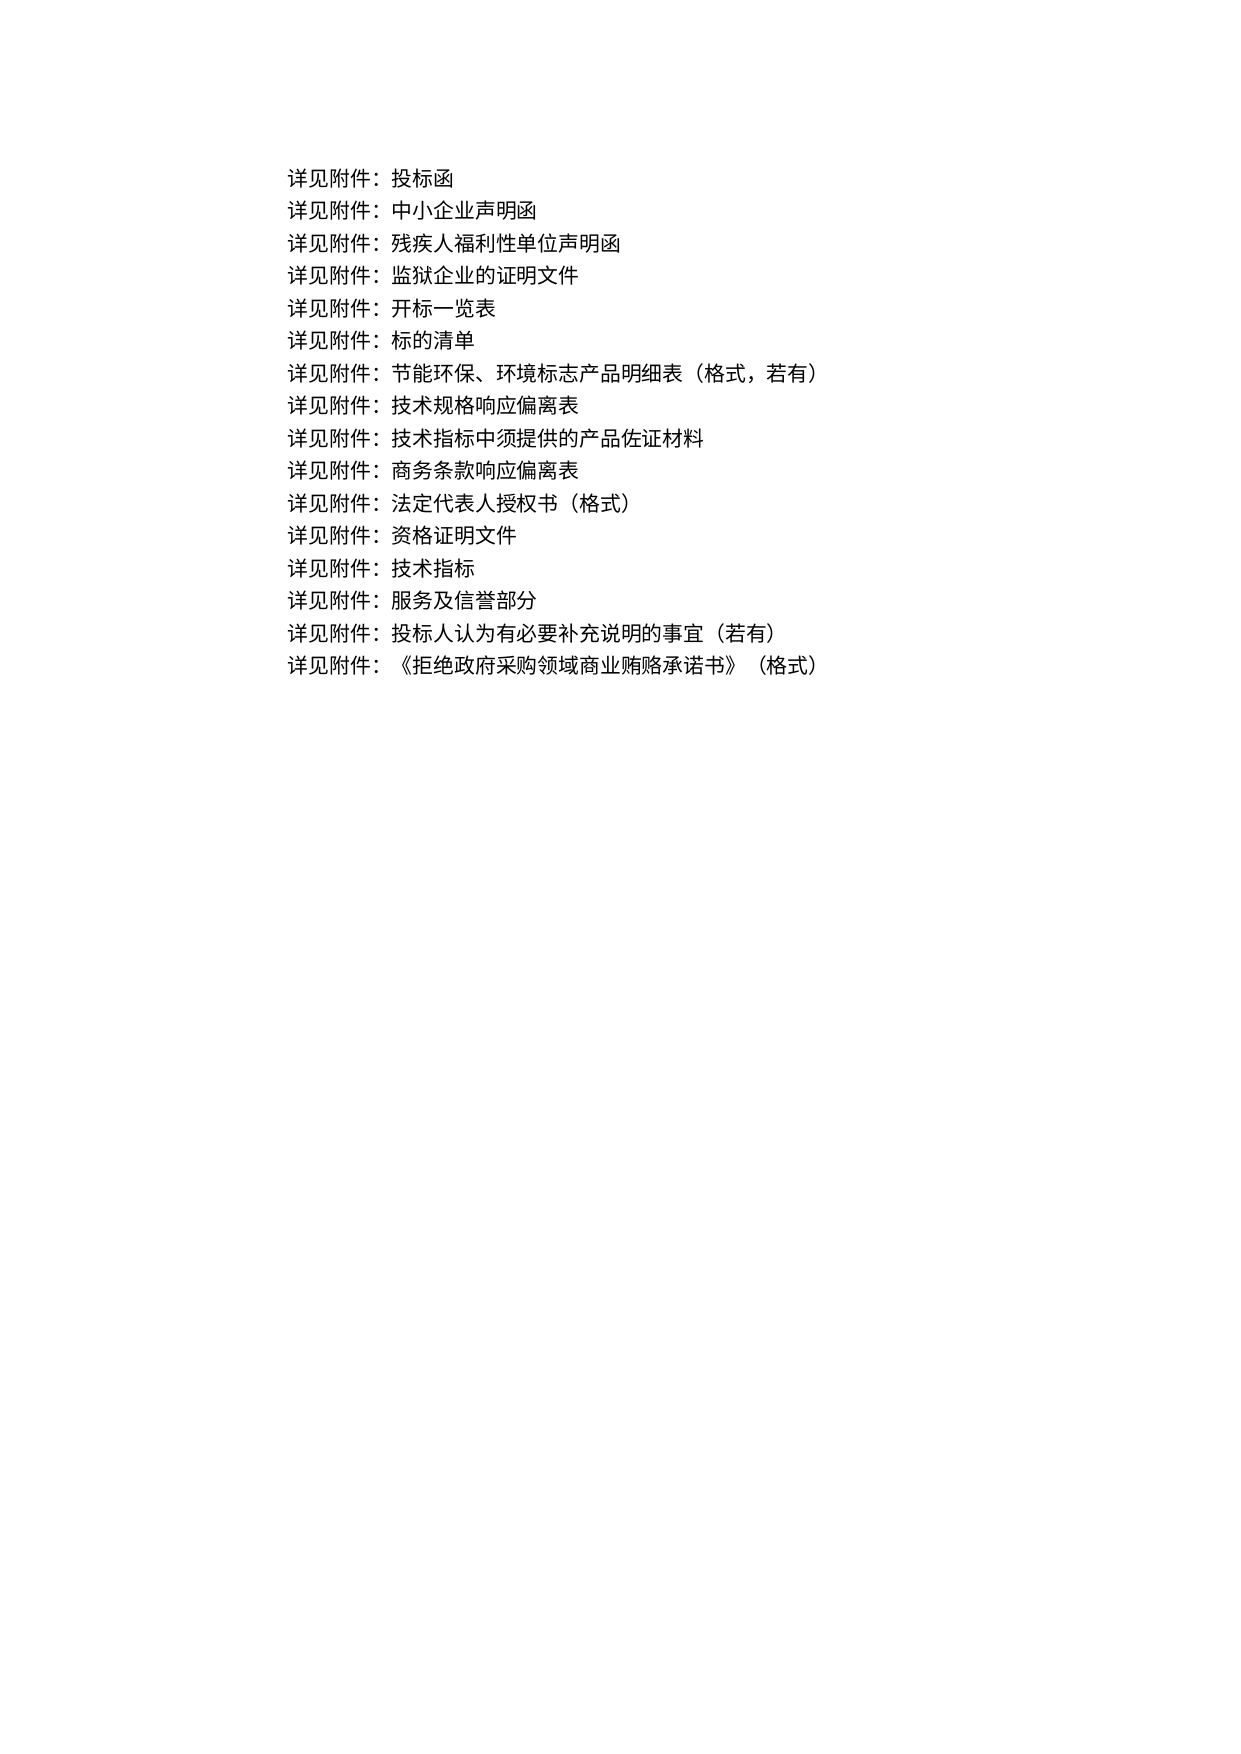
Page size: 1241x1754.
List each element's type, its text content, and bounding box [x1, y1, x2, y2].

text 详见附件：监狱企业的证明文件 [187, 259, 1053, 292]
text 详见附件：《拒绝政府采购领域商业贿赂承诺书》（格式） [187, 649, 1053, 682]
text 详见附件：标的清单 [187, 324, 1053, 357]
text 详见附件：商务条款响应偏离表 [187, 454, 1053, 487]
text 详见附件：资格证明文件 [187, 519, 1053, 552]
text 详见附件：投标人认为有必要补充说明的事宜（若有） [187, 617, 1053, 649]
text 详见附件：节能环保、环境标志产品明细表（格式，若有） [187, 357, 1053, 389]
text 详见附件：技术指标 [187, 552, 1053, 584]
text 详见附件：残疾人福利性单位声明函 [187, 227, 1053, 259]
text 详见附件：技术指标中须提供的产品佐证材料 [187, 422, 1053, 454]
text 详见附件：中小企业声明函 [187, 194, 1053, 227]
text 详见附件：投标函 [187, 162, 1053, 194]
text 详见附件：开标一览表 [187, 292, 1053, 324]
text 详见附件：服务及信誉部分 [187, 584, 1053, 617]
text 详见附件：技术规格响应偏离表 [187, 389, 1053, 422]
text 详见附件：法定代表人授权书（格式） [187, 487, 1053, 519]
